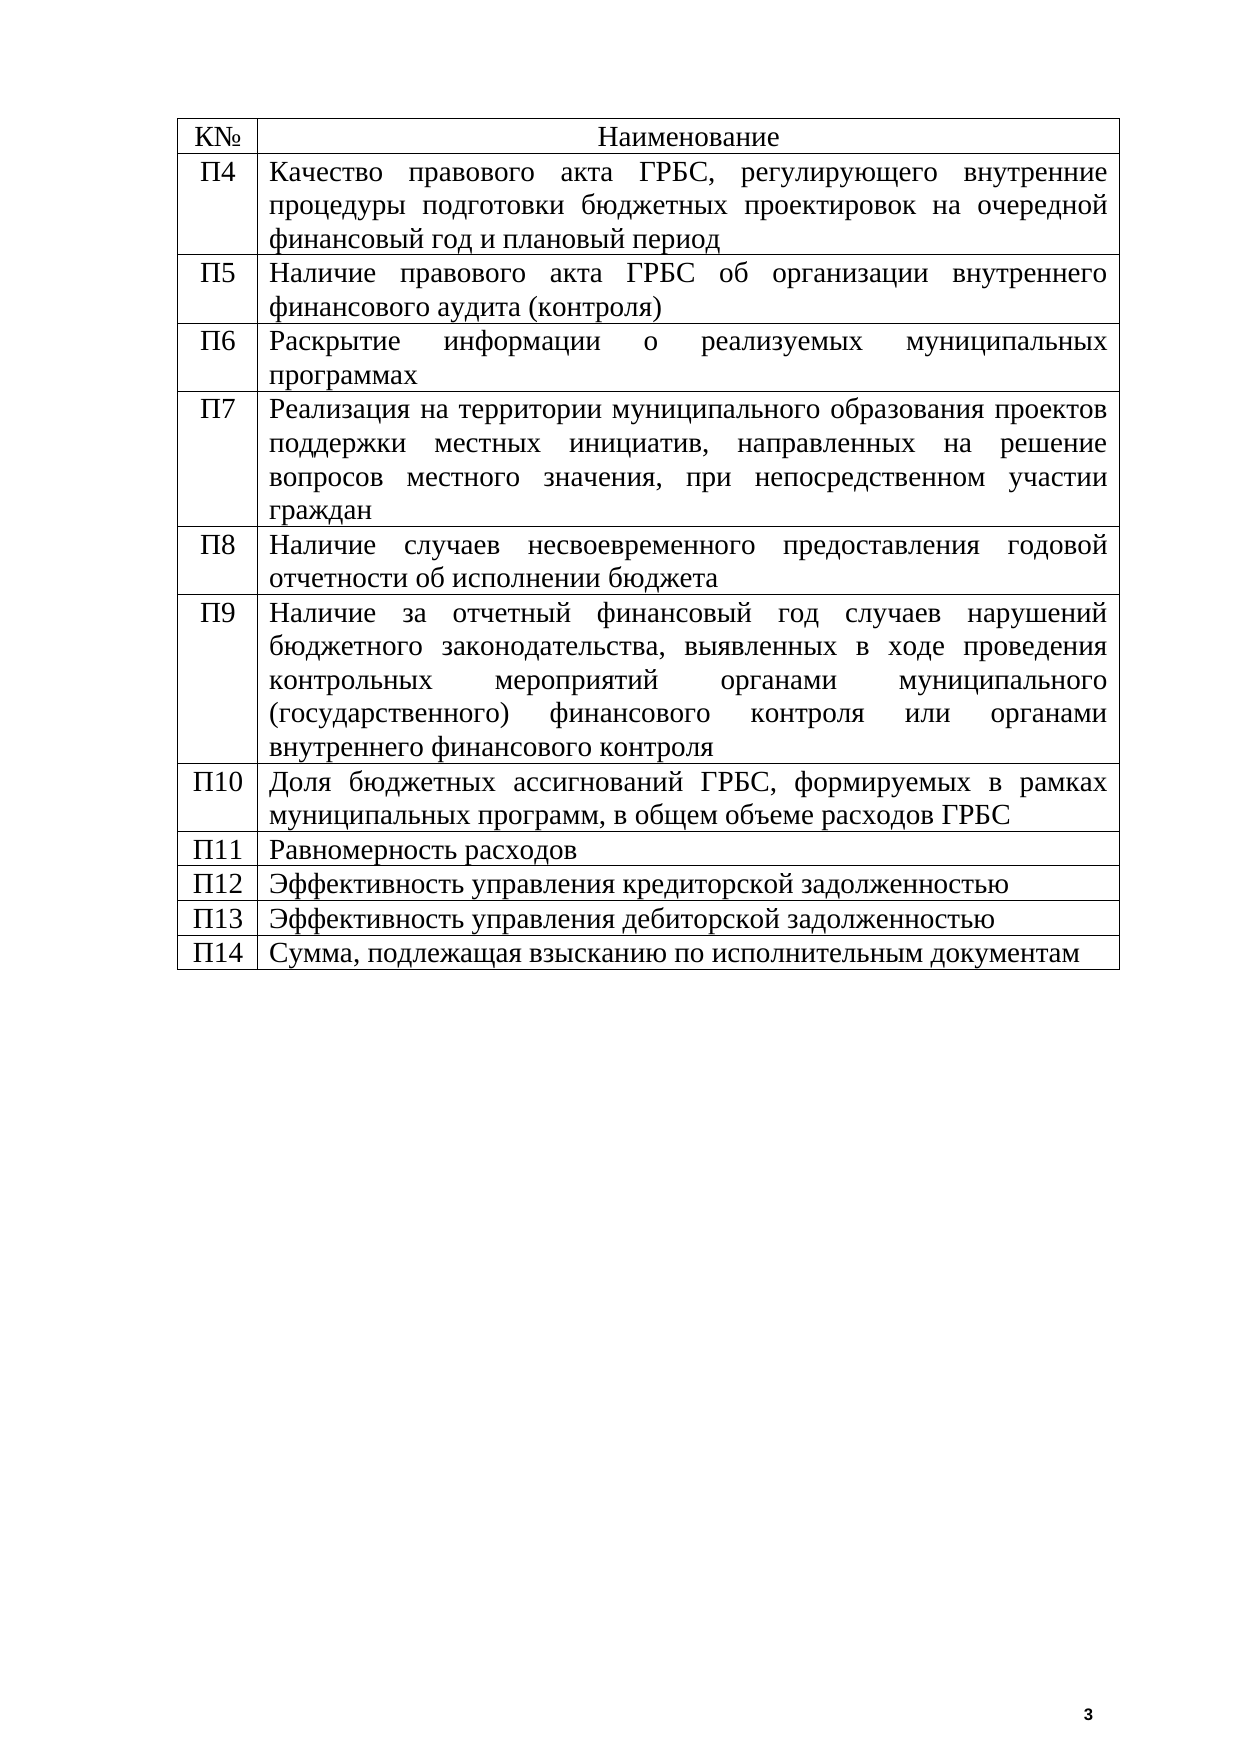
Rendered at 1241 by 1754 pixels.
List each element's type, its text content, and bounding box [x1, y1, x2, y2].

table_cell Наличие случаев несвоевременного предоставления годовой отчетности об исполнении бюджета [258, 527, 1119, 594]
table_header Наименование [258, 119, 1119, 153]
table_cell П12 [178, 866, 257, 900]
table_cell Раскрытие информации о реализуемых муниципальных программах [258, 324, 1119, 391]
table_cell П7 [178, 392, 257, 526]
table_cell Равномерность расходов [258, 832, 1119, 865]
table_cell Сумма, подлежащая взысканию по исполнительным документам [258, 936, 1119, 969]
table_cell П5 [178, 255, 257, 322]
table_cell П9 [178, 595, 257, 763]
table_cell Реализация на территории муниципального образования проектов поддержки местных инициатив, направленных на решение вопросов местного значения, при непосредственном участии граждан [258, 392, 1119, 526]
table_cell Наличие за отчетный финансовый год случаев нарушений бюджетного законодательства, выявленных в ходе проведения контрольных мероприятий органами муниципального (государственного) финансового контроля или органами внутреннего финансового контроля [258, 595, 1119, 763]
table_cell П8 [178, 527, 257, 594]
table_cell Доля бюджетных ассигнований ГРБС, формируемых в рамках муниципальных программ, в общем объеме расходов ГРБС [258, 764, 1119, 831]
table_cell Наличие правового акта ГРБС об организации внутреннего финансового аудита (контроля) [258, 255, 1119, 322]
table_cell П10 [178, 764, 257, 831]
table_cell Качество правового акта ГРБС, регулирующего внутренние процедуры подготовки бюджетных проектировок на очередной финансовый год и плановый период [258, 154, 1119, 254]
table_cell П4 [178, 154, 257, 254]
table_cell П14 [178, 936, 257, 969]
table_cell Эффективность управления дебиторской задолженностью [258, 901, 1119, 934]
table_cell П6 [178, 324, 257, 391]
table_cell П11 [178, 832, 257, 865]
table_cell П13 [178, 901, 257, 934]
table_cell Эффективность управления кредиторской задолженностью [258, 866, 1119, 900]
table_header К№ [178, 119, 257, 153]
